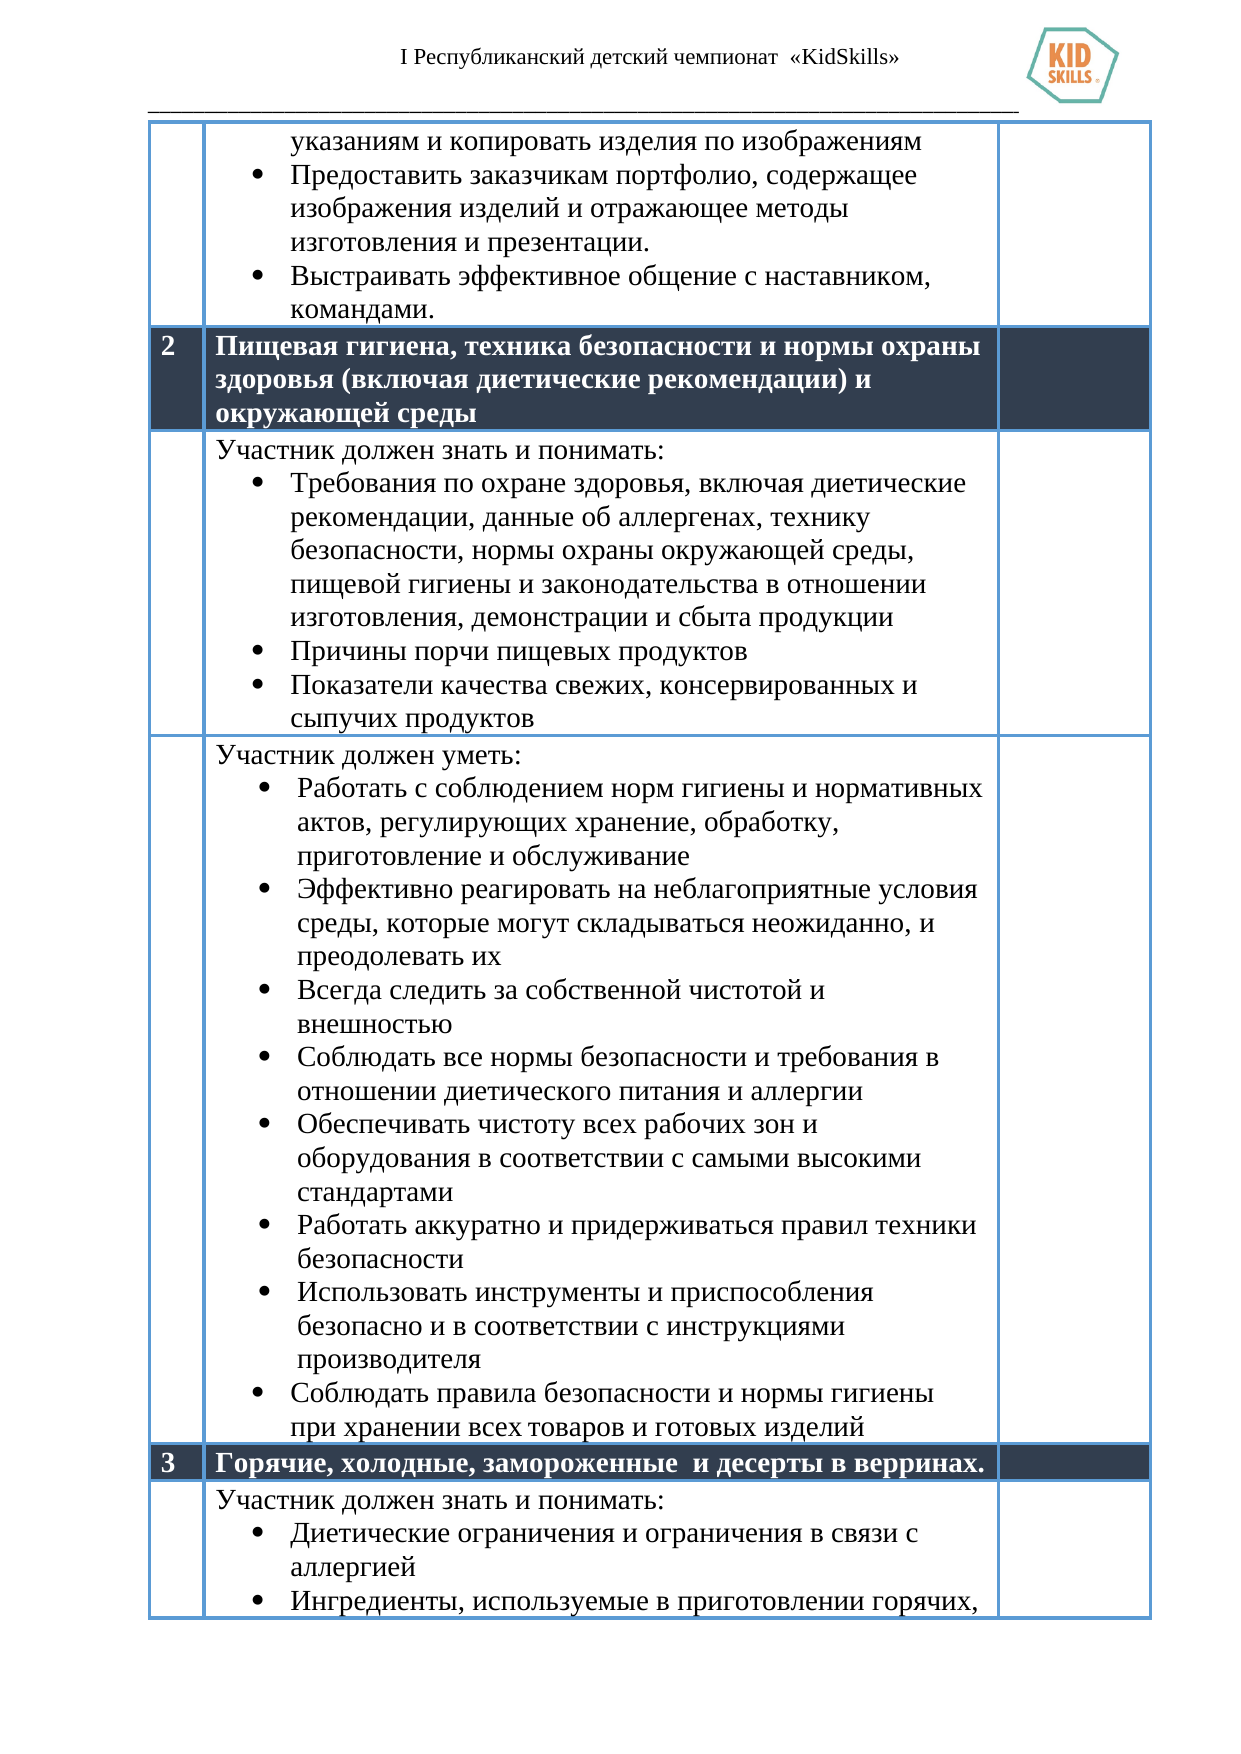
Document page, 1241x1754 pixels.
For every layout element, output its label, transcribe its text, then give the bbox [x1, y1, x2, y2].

table_cell Участник должен знать и понимать: Требования по охране здоровья, включая диетические рекомендации, данные об аллергенах, технику безопасности, нормы охраны окружающей среды, пищевой гигиены и законодательства в отношении изготовления, демонстрации и сбыта продукции Причины порчи пищевых продуктов Показатели качества свежих, консервированных и сыпучих продуктов [206, 432, 997, 734]
table_cell Участник должен уметь: Работать с соблюдением норм гигиены и нормативных актов, регулирующих хранение, обработку, приготовление и обслуживание Эффективно реагировать на неблагоприятные условия среды, которые могут складываться неожиданно, и преодолевать их Всегда следить за собственной чистотой и внешностью Соблюдать все нормы безопасности и требования в отношении диетического питания и аллергии Обеспечивать чистоту всех рабочих зон и оборудования в соответствии с самыми высокими стандартами Работать аккуратно и придерживаться правил техники безопасности Использовать инструменты и приспособления безопасно и в соответствии с инструкциями производителя Соблюдать правила безопасности и нормы гигиены при хранении всех товаров и готовых изделий [206, 737, 997, 1442]
table_cell [151, 1482, 202, 1616]
table_cell [1000, 1482, 1149, 1616]
table_cell [1000, 737, 1149, 1442]
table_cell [206, 1482, 997, 1616]
table_cell [151, 124, 202, 325]
picture [1017, 9, 1124, 116]
table_cell [151, 432, 202, 734]
table_cell [151, 737, 202, 1442]
table_cell [1000, 328, 1149, 429]
table_cell 2 [151, 328, 202, 429]
table_cell Пищевая гигиена, техника безопасности и нормы охраны здоровья (включая диетические рекомендации) и окружающей среды [206, 328, 997, 429]
table_cell [1000, 1445, 1149, 1479]
table_cell [1000, 124, 1149, 325]
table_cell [206, 124, 997, 325]
table_cell Горячие, холодные, замороженные и десерты в верринах. [206, 1445, 997, 1479]
table_cell [1000, 432, 1149, 734]
table_cell 3 [151, 1445, 202, 1479]
